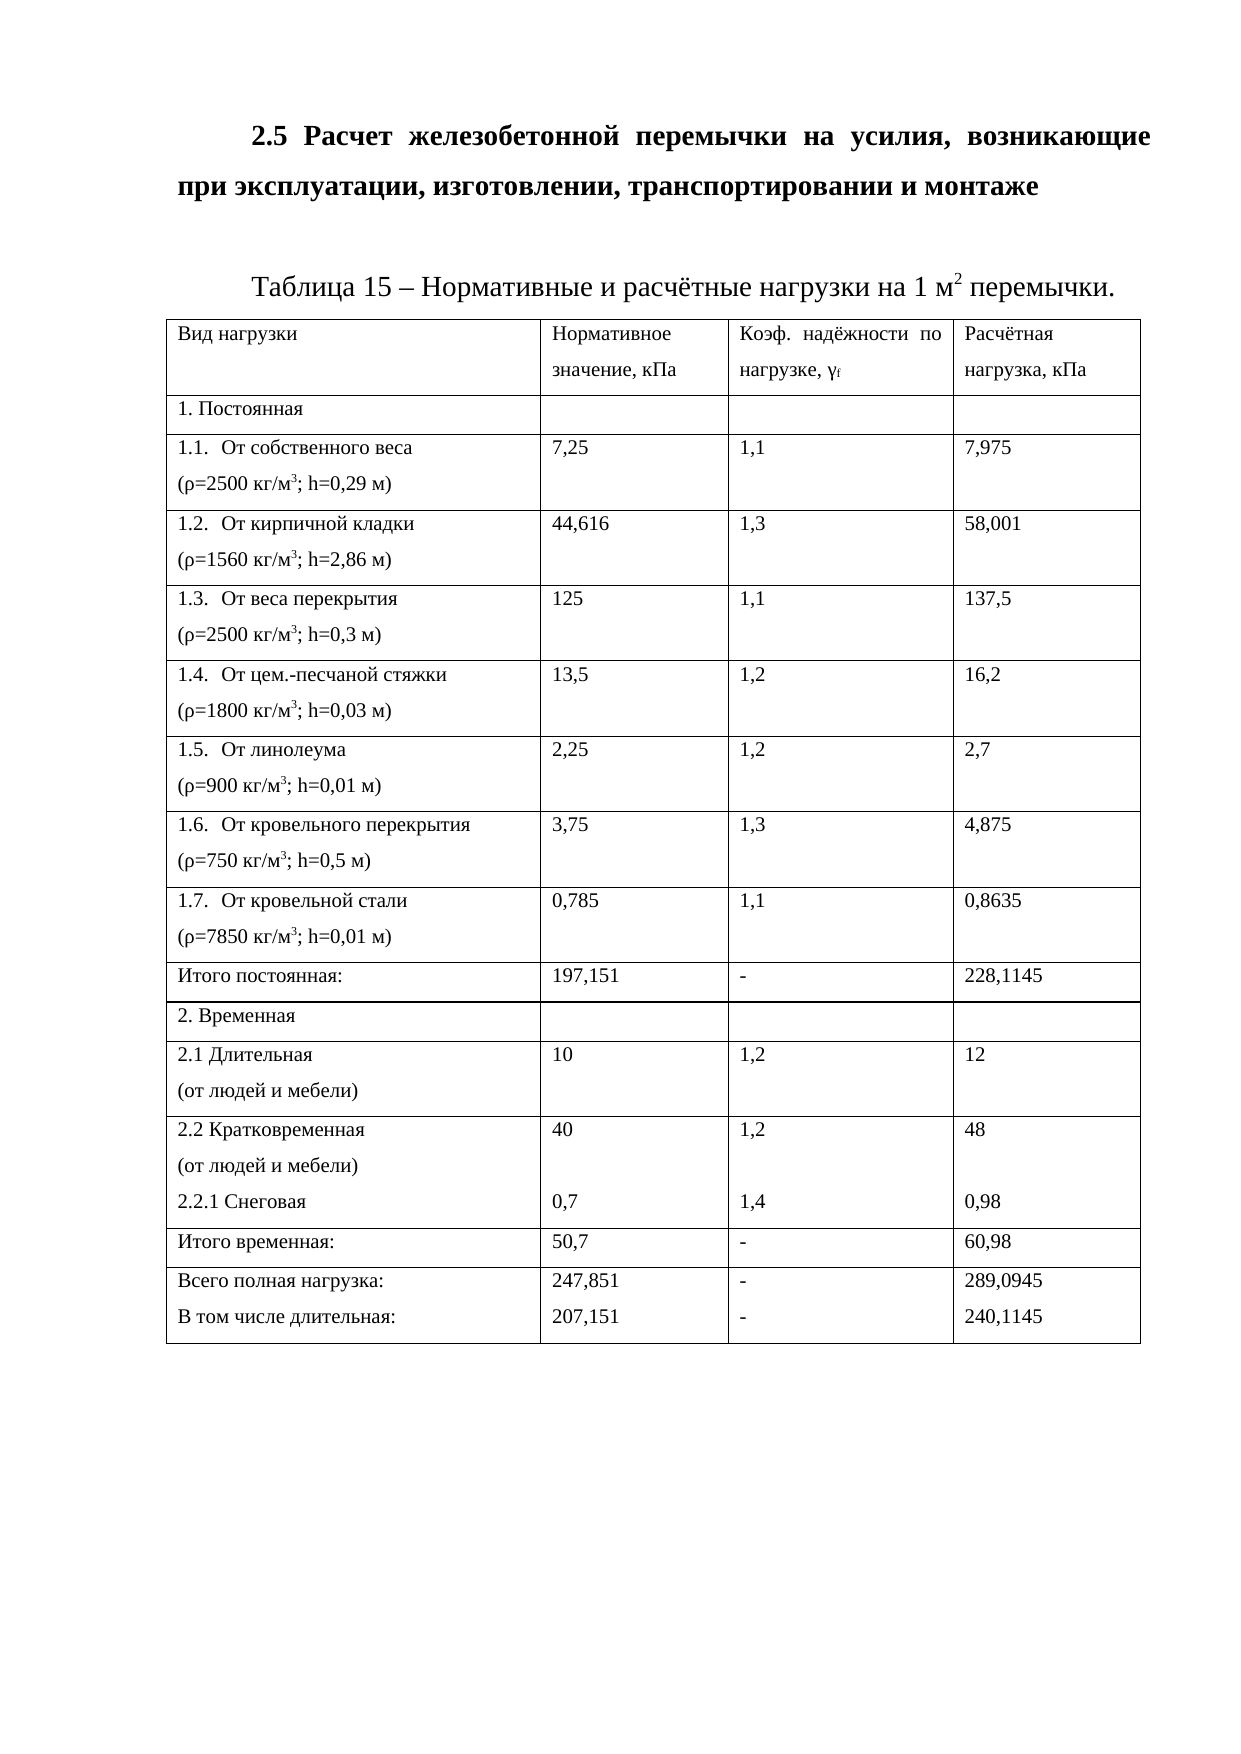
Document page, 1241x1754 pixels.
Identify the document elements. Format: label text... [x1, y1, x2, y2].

table_cell 1,2 [729, 1042, 953, 1116]
table_cell 2,7 [954, 737, 1140, 811]
text 2.5 Расчет железобетонной перемычки на усилия, возникающие при эксплуатации, изготовлении, транспортировании и монтаже [177, 118, 1152, 202]
table_cell [541, 396, 728, 434]
table_cell 125 [541, 586, 728, 660]
table_cell 228,1145 [954, 963, 1140, 1001]
table_cell От собственного веса (ρ=2500 кг/м3; h=0,29 м) [167, 435, 540, 509]
table_cell 247,851 207,151 [541, 1268, 728, 1342]
table_cell От кровельного перекрытия (ρ=750 кг/м3; h=0,5 м) [167, 812, 540, 887]
table_cell - [729, 1229, 953, 1267]
table_cell 1. Постоянная [167, 396, 540, 434]
table_cell От линолеума (ρ=900 кг/м3; h=0,01 м) [167, 737, 540, 811]
table_header Коэф. надёжности по нагрузке, γf [729, 320, 953, 395]
table_cell 13,5 [541, 661, 728, 736]
table_cell 2.1 Длительная (от людей и мебели) [167, 1042, 540, 1116]
table_cell Итого временная: [167, 1229, 540, 1267]
table_cell 58,001 [954, 511, 1140, 585]
table_cell [729, 1003, 953, 1041]
table_cell 40 0,7 [541, 1117, 728, 1228]
table_cell 2,25 [541, 737, 728, 811]
table_cell От веса перекрытия (ρ=2500 кг/м3; h=0,3 м) [167, 586, 540, 660]
table_cell 7,975 [954, 435, 1140, 509]
table_cell 137,5 [954, 586, 1140, 660]
table_header Нормативное значение, кПа [541, 320, 728, 395]
table_cell 1,2 [729, 661, 953, 736]
table_cell От кровельной стали (ρ=7850 кг/м3; h=0,01 м) [167, 888, 540, 962]
table_cell 197,151 [541, 963, 728, 1001]
text Таблица 15 – Нормативные и расчётные нагрузки на 1 м2 перемычки. [177, 269, 1152, 303]
table_cell От кирпичной кладки (ρ=1560 кг/м3; h=2,86 м) [167, 511, 540, 585]
table_cell 7,25 [541, 435, 728, 509]
table_header Вид нагрузки [167, 320, 540, 395]
table_cell 3,75 [541, 812, 728, 887]
table_cell - [729, 963, 953, 1001]
table_cell 1,2 [729, 737, 953, 811]
table_cell От цем.-песчаной стяжки (ρ=1800 кг/м3; h=0,03 м) [167, 661, 540, 736]
table_cell 12 [954, 1042, 1140, 1116]
table_cell 1,3 [729, 812, 953, 887]
table_cell 60,98 [954, 1229, 1140, 1267]
table_cell 1,2 1,4 [729, 1117, 953, 1228]
table_cell [541, 1003, 728, 1041]
table_cell 1,1 [729, 435, 953, 509]
table_cell [729, 396, 953, 434]
table_cell 1,3 [729, 511, 953, 585]
table_cell 0,785 [541, 888, 728, 962]
table_cell 289,0945 240,1145 [954, 1268, 1140, 1342]
table_cell 48 0,98 [954, 1117, 1140, 1228]
table_cell [954, 396, 1140, 434]
table_cell 16,2 [954, 661, 1140, 736]
table_cell - - [729, 1268, 953, 1342]
table_cell Всего полная нагрузка: В том числе длительная: [167, 1268, 540, 1342]
table_cell 4,875 [954, 812, 1140, 887]
table_cell 44,616 [541, 511, 728, 585]
table_cell 0,8635 [954, 888, 1140, 962]
table_cell 50,7 [541, 1229, 728, 1267]
table_cell 2.2 Кратковременная (от людей и мебели) 2.2.1 Снеговая [167, 1117, 540, 1228]
table_cell 1,1 [729, 888, 953, 962]
table_cell 2. Временная [167, 1003, 540, 1041]
table_cell 1,1 [729, 586, 953, 660]
table_cell 10 [541, 1042, 728, 1116]
table_header Расчётная нагрузка, кПа [954, 320, 1140, 395]
table_cell Итого постоянная: [167, 963, 540, 1001]
table_cell [954, 1003, 1140, 1041]
